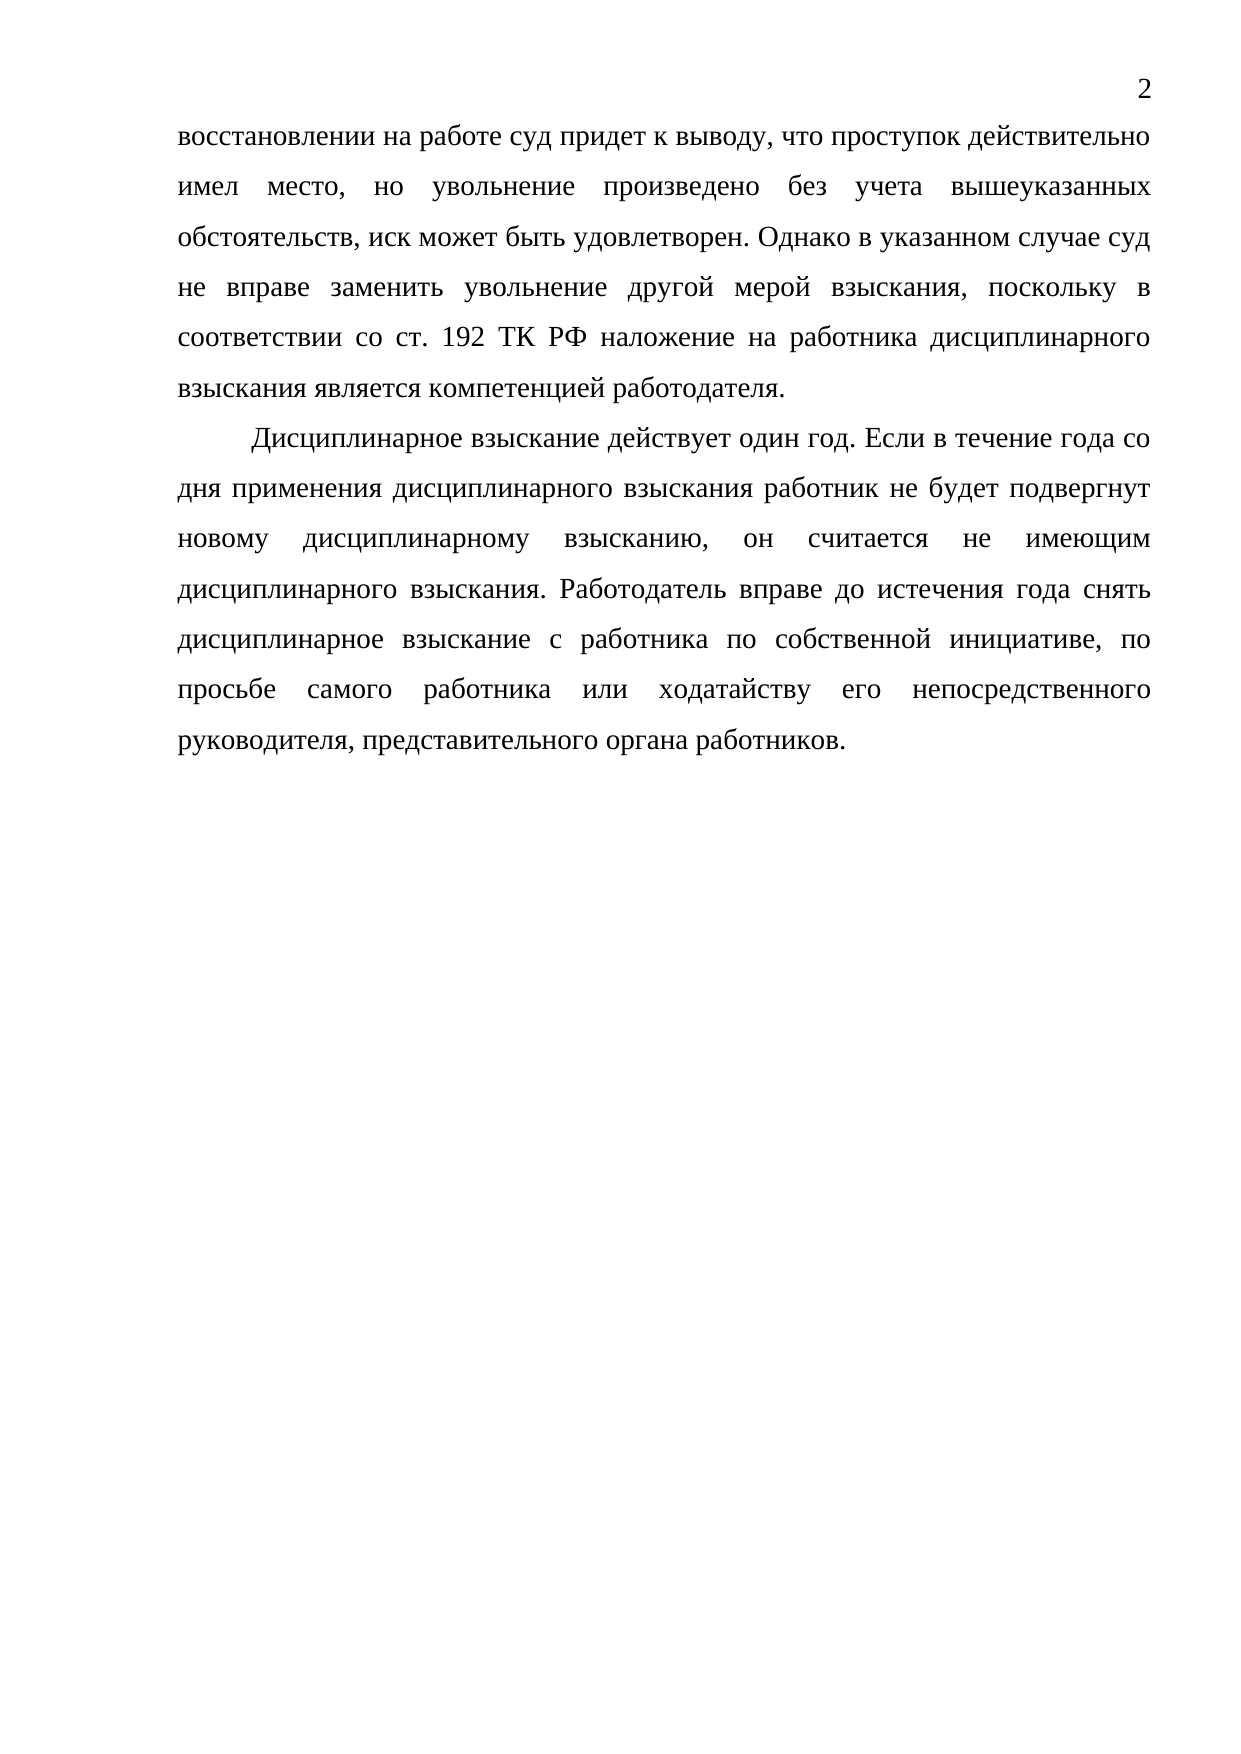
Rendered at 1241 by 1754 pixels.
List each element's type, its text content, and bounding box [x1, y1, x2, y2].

text Дисциплинарное взыскание действует один год. Если в течение года со дня применения дисциплинарного взыскания работник не будет подвергнут новому дисциплинарному взысканию, он считается не имеющим дисциплинарного взыскания. Работодатель вправе до истечения года снять дисциплинарное взыскание с работника по собственной инициативе, по просьбе самого работника или ходатайству его непосредственного руководителя, представительного органа работников. [177, 420, 1152, 755]
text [177, 118, 1152, 403]
